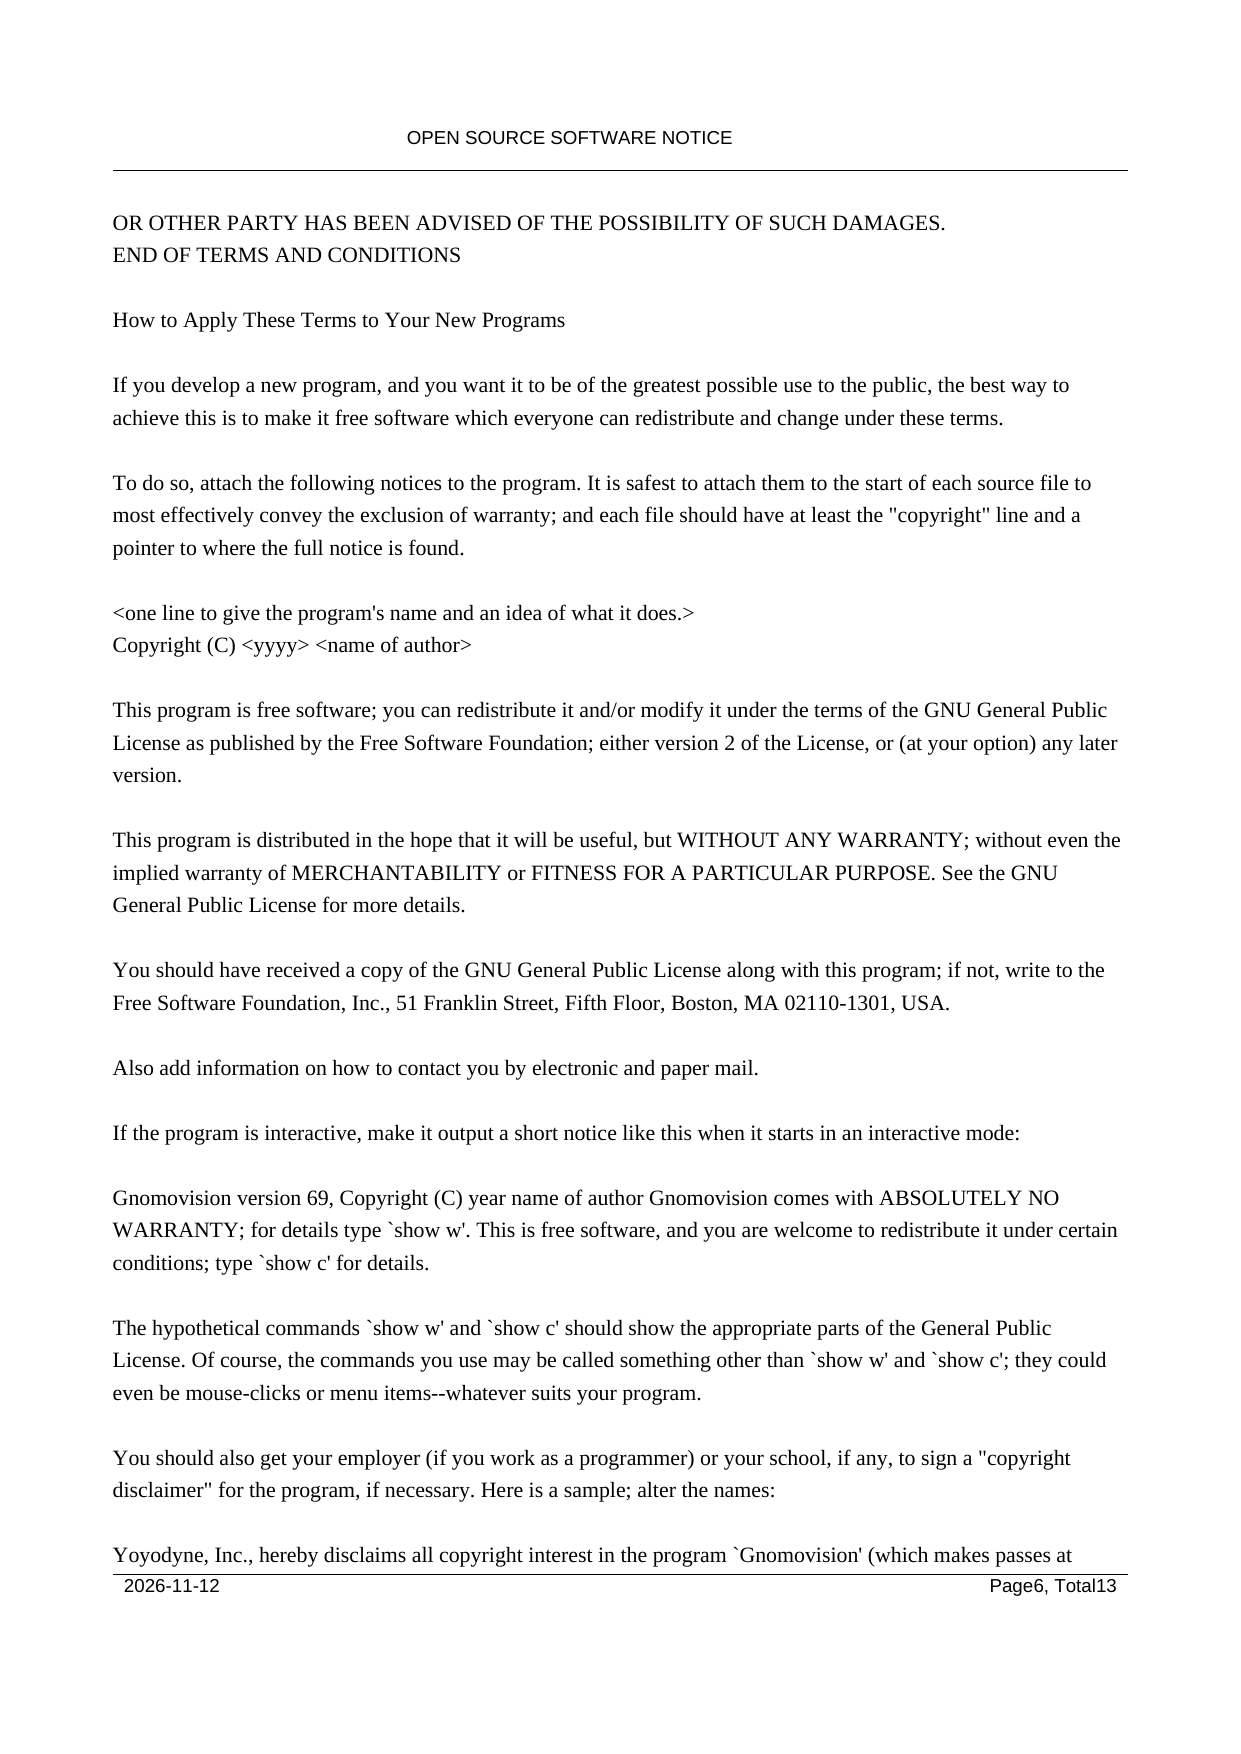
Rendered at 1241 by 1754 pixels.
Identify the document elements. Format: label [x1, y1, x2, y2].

text [112, 206, 1128, 1571]
